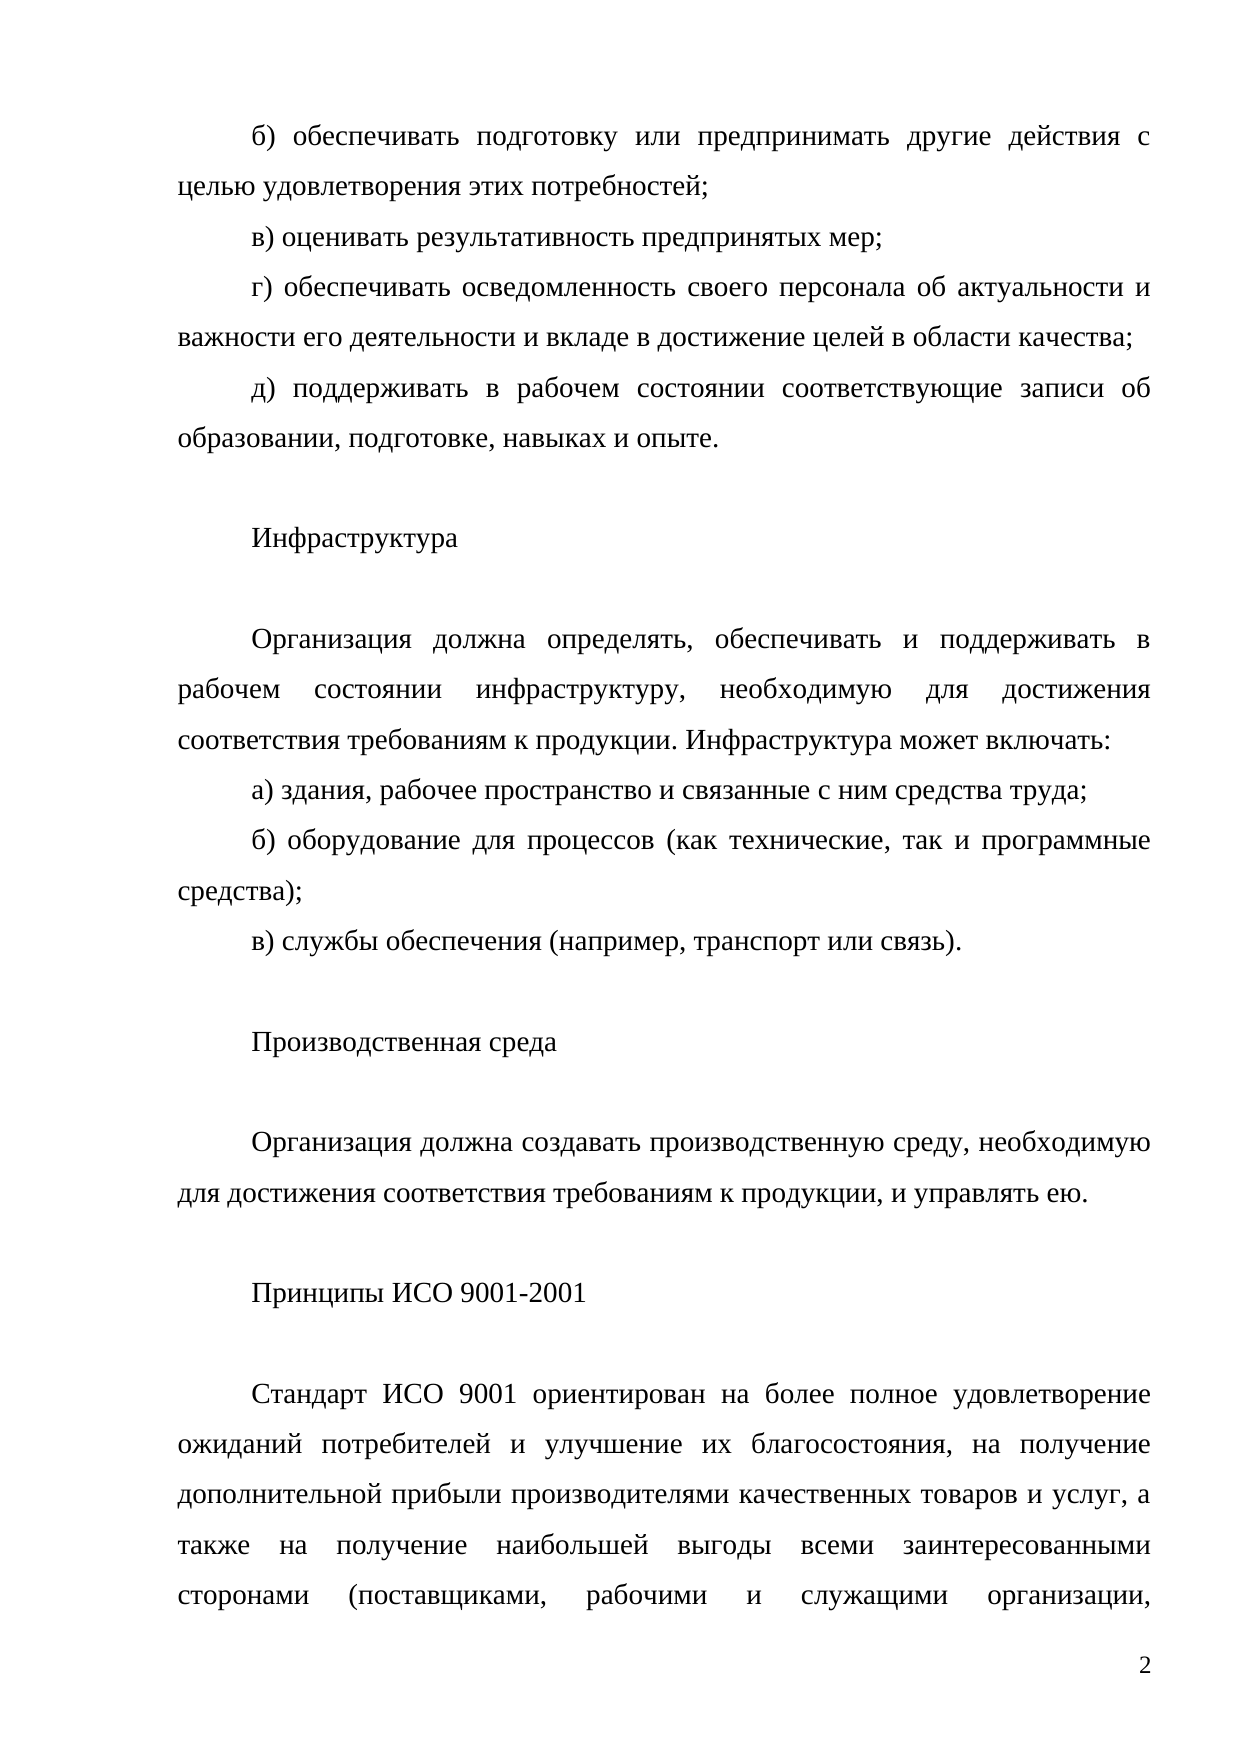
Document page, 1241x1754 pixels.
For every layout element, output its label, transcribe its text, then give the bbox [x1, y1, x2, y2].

subtitle Производственная среда [177, 1024, 1152, 1057]
subtitle Инфраструктура [177, 521, 1152, 554]
subtitle Принципы ИСО 9001-2001 [177, 1275, 1152, 1309]
text д) поддерживать в рабочем состоянии соответствующие записи об образовании, подготовке, навыках и опыте. [177, 370, 1152, 453]
text в) службы обеспечения (например, транспорт или связь). [177, 923, 1152, 957]
text а) здания, рабочее пространство и связанные с ним средства труда; [177, 772, 1152, 806]
text Организация должна определять, обеспечивать и поддерживать в рабочем состоянии инфраструктуру, необходимую для достижения соответствия требованиям к продукции. Инфраструктура может включать: [177, 621, 1152, 755]
text Организация должна создавать производственную среду, необходимую для достижения соответствия требованиям к продукции, и управлять ею. [177, 1124, 1152, 1208]
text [177, 1376, 1152, 1611]
text в) оценивать результативность предпринятых мер; [177, 219, 1152, 252]
text г) обеспечивать осведомленность своего персонала об актуальности и важности его деятельности и вкладе в достижение целей в области качества; [177, 269, 1152, 353]
text б) обеспечивать подготовку или предпринимать другие действия с целью удовлетворения этих потребностей; [177, 118, 1152, 202]
text б) оборудование для процессов (как технические, так и программные средства); [177, 822, 1152, 906]
